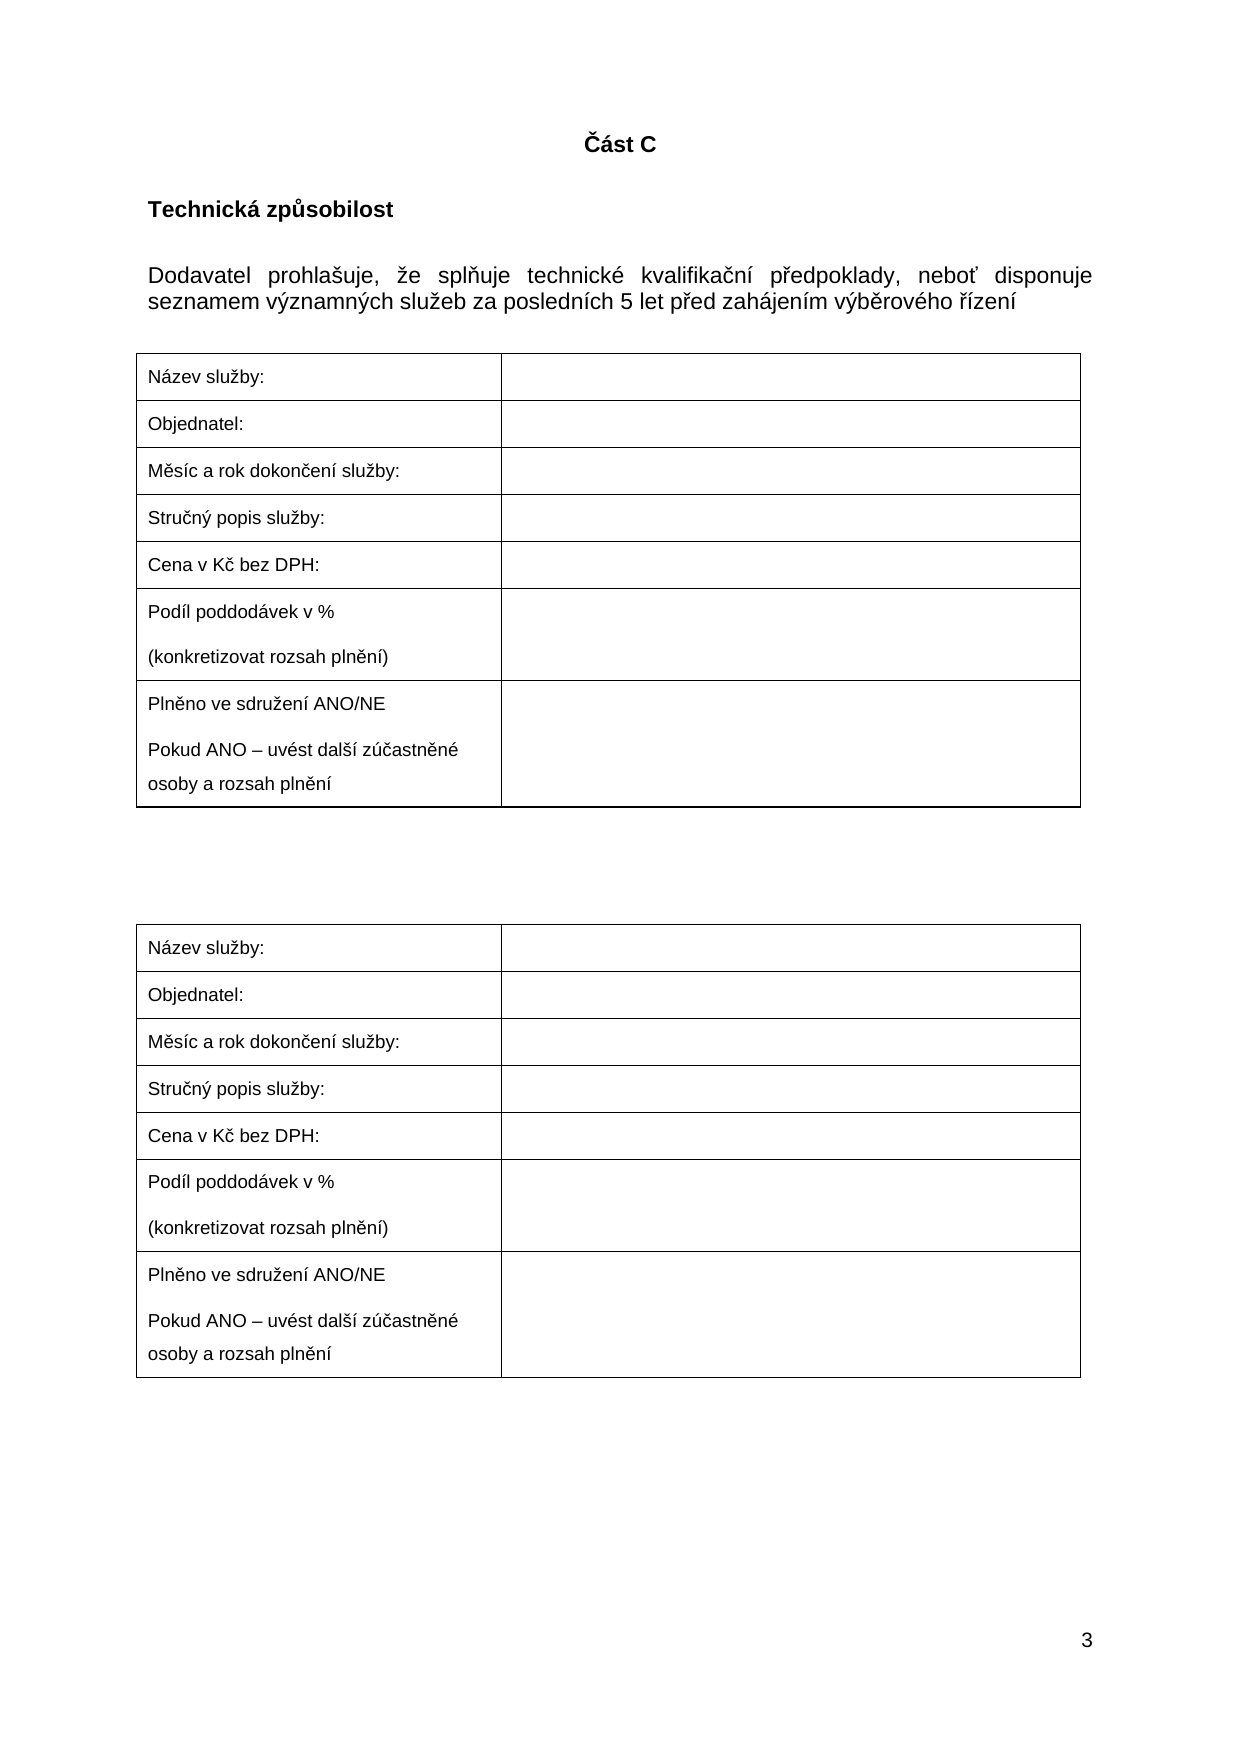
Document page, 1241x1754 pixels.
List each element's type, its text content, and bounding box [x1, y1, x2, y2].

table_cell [137, 1252, 501, 1377]
table_cell [502, 495, 1080, 541]
table_cell [502, 1252, 1080, 1377]
table_cell Cena v Kč bez DPH: [137, 542, 501, 588]
text Dodavatel prohlašuje, že splňuje technické kvalifikační předpoklady, neboť disponuje seznamem významných služeb za posledních 5 let před zahájením výběrového řízení [148, 262, 1093, 314]
table_header Název služby: [137, 925, 501, 971]
table_cell Objednatel: [137, 972, 501, 1018]
table_cell [502, 1019, 1080, 1065]
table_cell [137, 1160, 501, 1251]
table_header [502, 925, 1080, 971]
table_cell [502, 1160, 1080, 1251]
table_cell Plněno ve sdružení ANO/NE Pokud ANO – uvést další zúčastněné osoby a rozsah plnění [137, 681, 501, 806]
table_cell Cena v Kč bez DPH: [137, 1113, 501, 1158]
table_cell [502, 1113, 1080, 1158]
table_header [502, 354, 1080, 400]
text Část C [148, 131, 1093, 158]
table_cell Stručný popis služby: [137, 1066, 501, 1112]
table_cell [502, 542, 1080, 588]
table_cell Objednatel: [137, 401, 501, 447]
table_cell [502, 972, 1080, 1018]
table_cell [502, 1066, 1080, 1112]
table_cell Měsíc a rok dokončení služby: [137, 448, 501, 494]
table_cell Podíl poddodávek v % (konkretizovat rozsah plnění) [137, 589, 501, 680]
table_cell [502, 681, 1080, 806]
table_cell [502, 448, 1080, 494]
table_cell Měsíc a rok dokončení služby: [137, 1019, 501, 1065]
table_cell [502, 589, 1080, 680]
text Technická způsobilost [148, 196, 1093, 223]
table_cell Stručný popis služby: [137, 495, 501, 541]
table_cell [502, 401, 1080, 447]
table_header Název služby: [137, 354, 501, 400]
